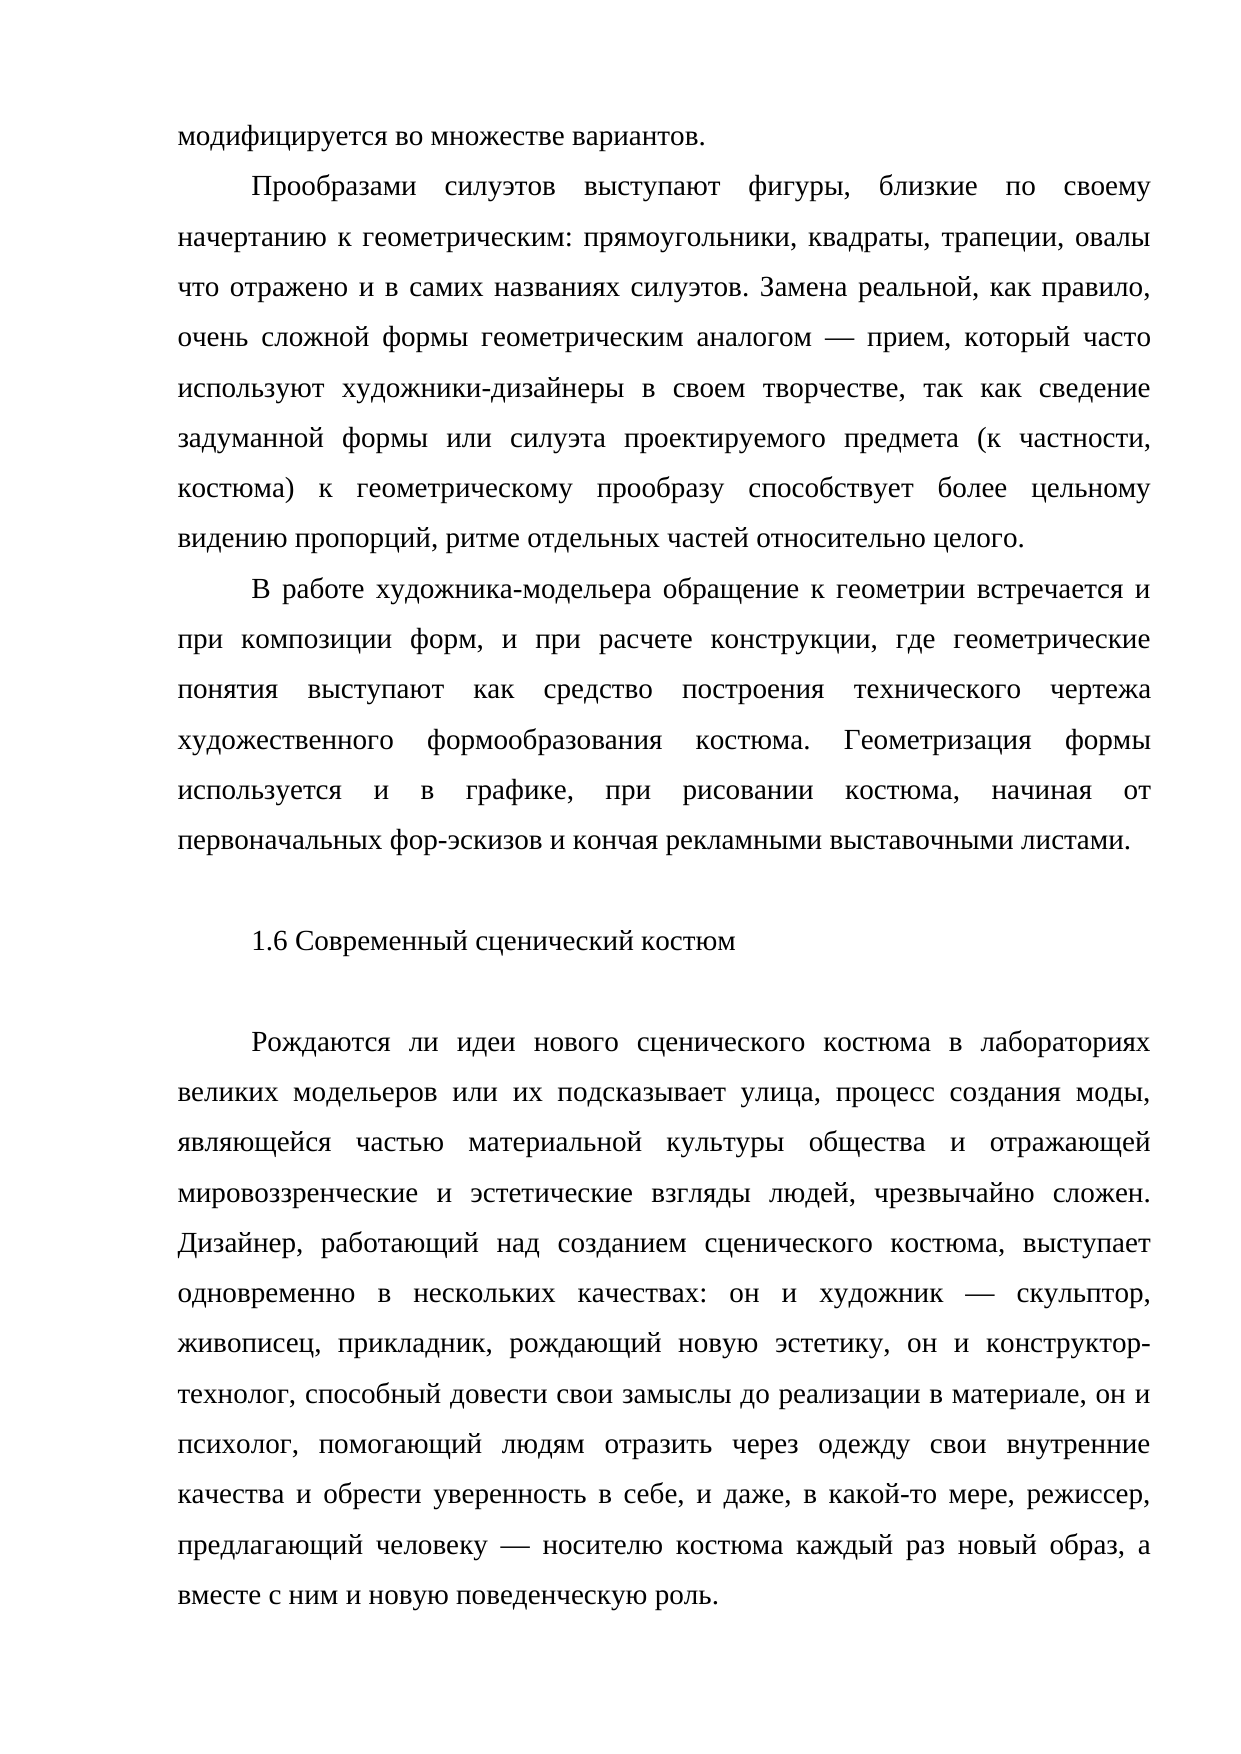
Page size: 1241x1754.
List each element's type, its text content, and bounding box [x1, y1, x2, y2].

text Прообразами силуэтов выступают фигуры, близкие по своему начертанию к геометрическим: прямоугольники, квадраты, трапеции, овалы что отражено и в самих названиях силуэтов. Замена реальной, как правило, очень сложной формы геометрическим аналогом — прием, который часто используют художники-дизайнеры в своем творчестве, так как сведение задуманной формы или силуэта проектируемого предмета (к частности, костюма) к геометрическому прообразу способствует более цельному видению пропорций, ритме отдельных частей относительно целого. [177, 168, 1152, 554]
text Рождаются ли идеи нового сценического костюма в лабораториях великих модельеров или их подсказывает улица, процесс создания моды, являющейся частью материальной культуры общества и отражающей мировоззренческие и эстетические взгляды людей, чрезвычайно сложен. Дизайнер, работающий над созданием сценического костюма, выступает одновременно в нескольких качествах: он и художник — скульптор, живописец, прикладник, рождающий новую эстетику, он и конструктор-технолог, способный довести свои замыслы до реализации в материале, он и психолог, помогающий людям отразить через одежду свои внутренние качества и обрести уверенность в себе, и даже, в какой-то мере, режиссер, предлагающий человеку — носителю костюма каждый раз новый образ, а вместе с ним и новую поведенческую роль. [177, 1024, 1152, 1611]
text 1.6 Современный сценический костюм [177, 923, 1152, 957]
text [177, 118, 1152, 152]
text В работе художника-модельера обращение к геометрии встречается и при композиции форм, и при расчете конструкции, где геометрические понятия выступают как средство построения технического чертежа художественного формообразования костюма. Геометризация формы используется и в графике, при рисовании костюма, начиная от первоначальных фор-эскизов и кончая рекламными выставочными листами. [177, 571, 1152, 856]
